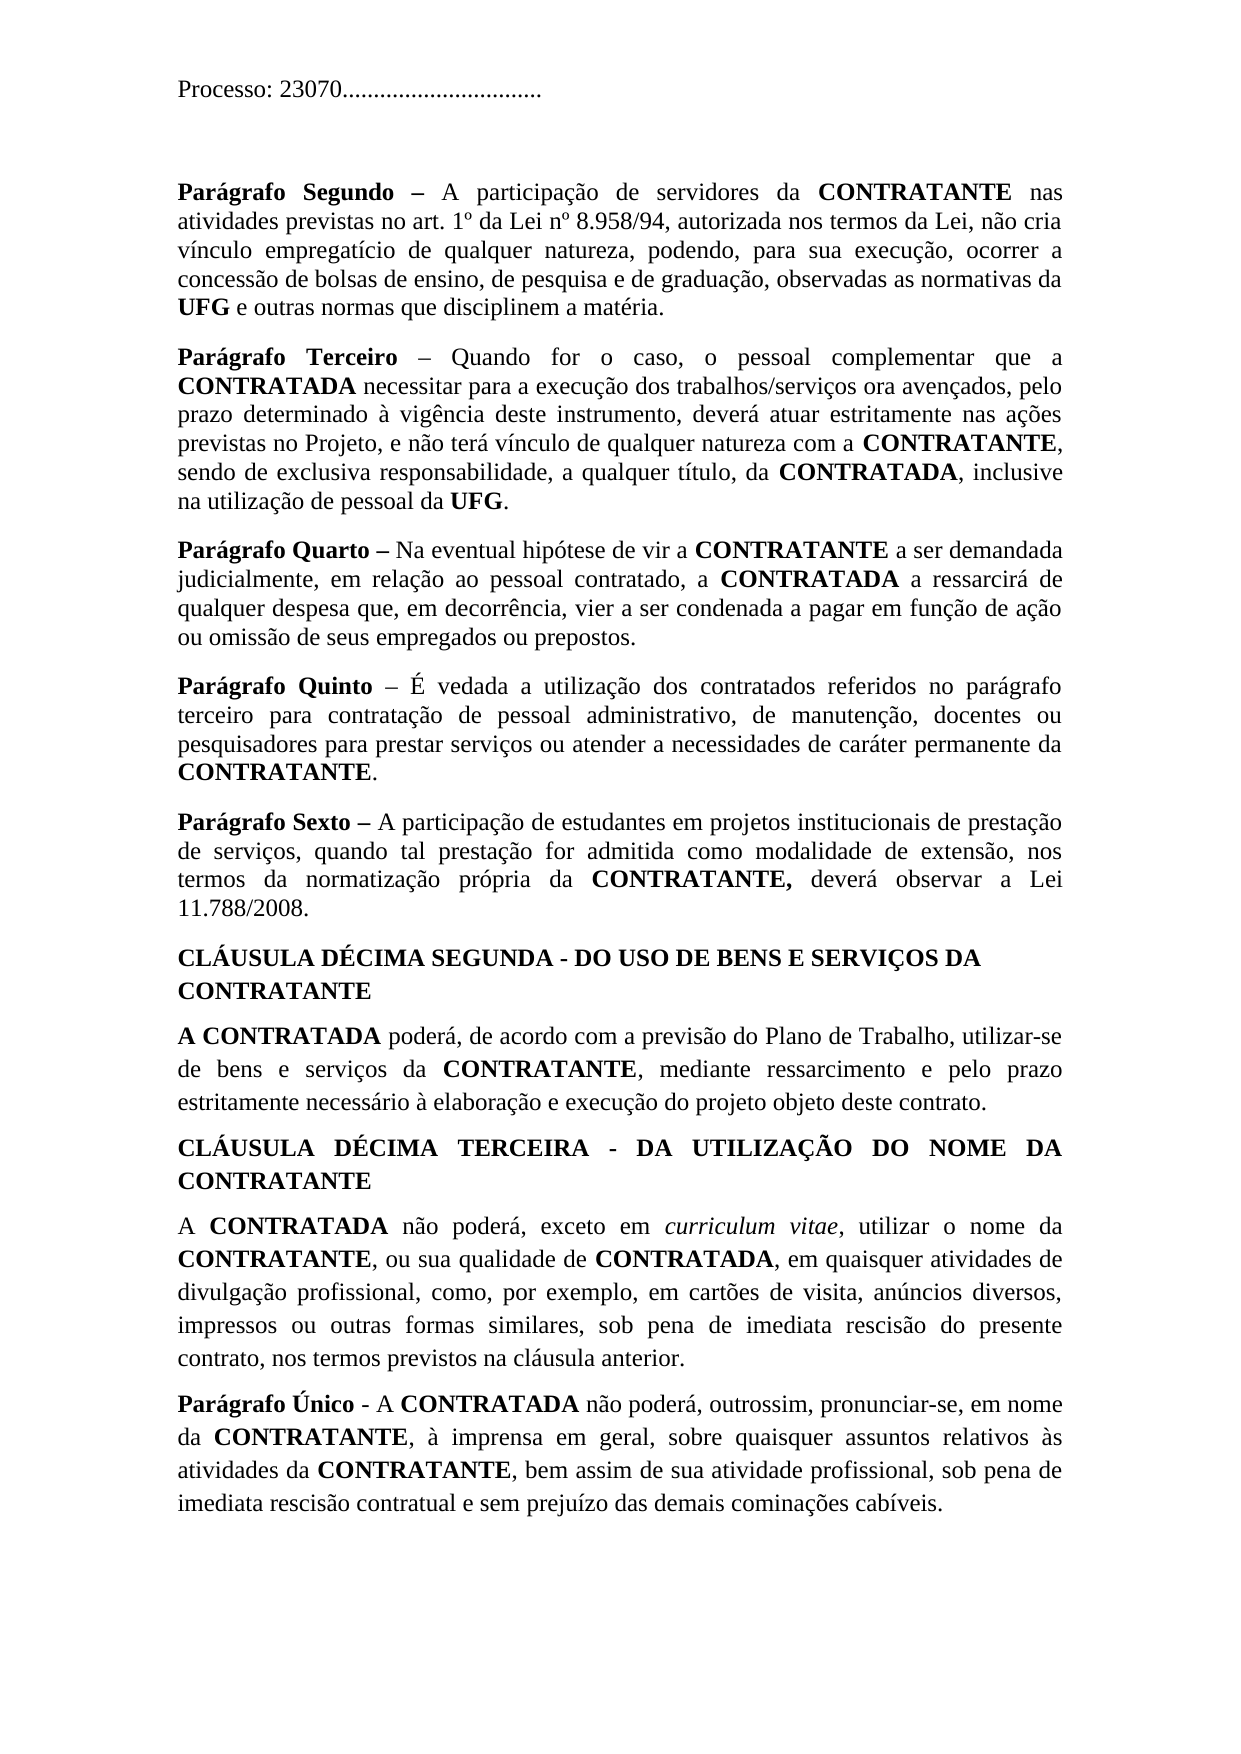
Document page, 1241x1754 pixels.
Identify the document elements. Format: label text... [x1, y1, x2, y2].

text A CONTRATADA não poderá, exceto em curriculum vitae, utilizar o nome da CONTRATANTE, ou sua qualidade de CONTRATADA, em quaisquer atividades de divulgação profissional, como, por exemplo, em cartões de visita, anúncios diversos, impressos ou outras formas similares, sob pena de imediata rescisão do presente contrato, nos termos previstos na cláusula anterior. [177, 1211, 1063, 1372]
text Parágrafo Único - A CONTRATADA não poderá, outrossim, pronunciar-se, em nome da CONTRATANTE, à imprensa em geral, sobre quaisquer assuntos relativos às atividades da CONTRATANTE, bem assim de sua atividade profissional, sob pena de imediata rescisão contratual e sem prejuízo das demais cominações cabíveis. [177, 1389, 1063, 1517]
text Parágrafo Sexto – A participação de estudantes em projetos institucionais de prestação de serviços, quando tal prestação for admitida como modalidade de extensão, nos termos da normatização própria da CONTRATANTE, deverá observar a Lei 11.788/2008. [177, 807, 1063, 922]
text A CONTRATADA poderá, de acordo com a previsão do Plano de Trabalho, utilizar-se de bens e serviços da CONTRATANTE, mediante ressarcimento e pelo prazo estritamente necessário à elaboração e execução do projeto objeto deste contrato. [177, 1021, 1063, 1116]
text Parágrafo Segundo – A participação de servidores da CONTRATANTE nas atividades previstas no art. 1º da Lei nº 8.958/94, autorizada nos termos da Lei, não cria vínculo empregatício de qualquer natureza, podendo, para sua execução, ocorrer a concessão de bolsas de ensino, de pesquisa e de graduação, observadas as normativas da UFG e outras normas que disciplinem a matéria. [177, 177, 1063, 321]
text CLÁUSULA DÉCIMA SEGUNDA - DO USO DE BENS E SERVIÇOS DA CONTRATANTE [177, 943, 1063, 1004]
text CLÁUSULA DÉCIMA TERCEIRA - DA UTILIZAÇÃO DO NOME DA CONTRATANTE [177, 1133, 1063, 1195]
text Parágrafo Quarto – Na eventual hipótese de vir a CONTRATANTE a ser demandada judicialmente, em relação ao pessoal contratado, a CONTRATADA a ressarcirá de qualquer despesa que, em decorrência, vier a ser condenada a pagar em função de ação ou omissão de seus empregados ou prepostos. [177, 535, 1063, 650]
text Parágrafo Terceiro – Quando for o caso, o pessoal complementar que a CONTRATADA necessitar para a execução dos trabalhos/serviços ora avençados, pelo prazo determinado à vigência deste instrumento, deverá atuar estritamente nas ações previstas no Projeto, e não terá vínculo de qualquer natureza com a CONTRATANTE, sendo de exclusiva responsabilidade, a qualquer título, da CONTRATADA, inclusive na utilização de pessoal da UFG. [177, 342, 1063, 514]
text Parágrafo Quinto – É vedada a utilização dos contratados referidos no parágrafo terceiro para contratação de pessoal administrativo, de manutenção, docentes ou pesquisadores para prestar serviços ou atender a necessidades de caráter permanente da CONTRATANTE. [177, 671, 1063, 786]
